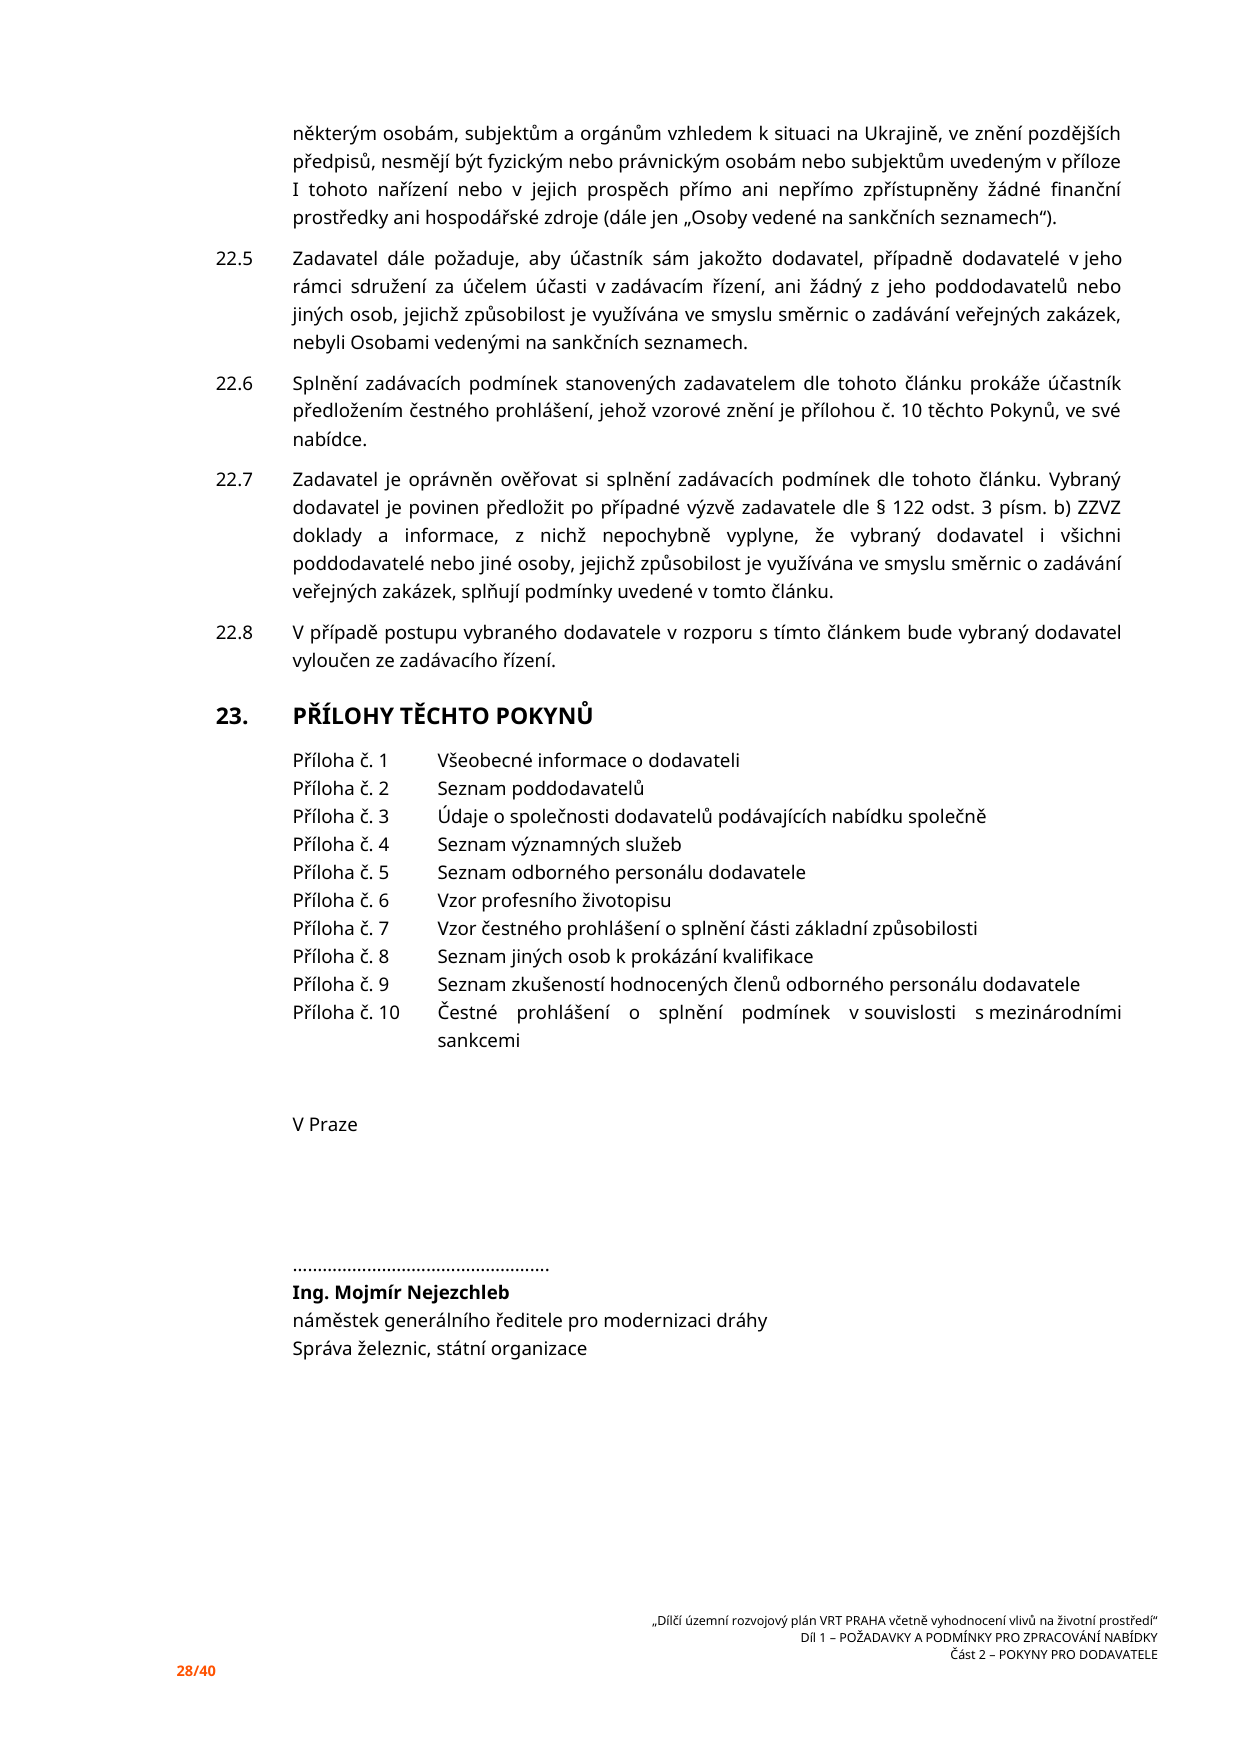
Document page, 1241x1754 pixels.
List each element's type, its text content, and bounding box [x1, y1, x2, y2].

text Příloha č. 7 Vzor čestného prohlášení o splnění části základní způsobilosti [292, 915, 1122, 941]
text ……………………………………………. [292, 1251, 1122, 1277]
text Příloha č. 8 Seznam jiných osob k prokázání kvalifikace [292, 943, 1122, 968]
text Ing. Mojmír Nejezchleb [292, 1279, 1122, 1305]
text Příloha č. 3 Údaje o společnosti dodavatelů podávajících nabídku společně [292, 803, 1122, 828]
text Zadavatel dále požaduje, aby účastník sám jakožto dodavatel, případně dodavatelé v jeho rámci sdružení za účelem účasti v zadávacím řízení, ani žádný z jeho poddodavatelů nebo jiných osob, jejichž způsobilost je využívána ve smyslu směrnic o zadávání veřejných zakázek, nebyli Osobami vedenými na sankčních seznamech. [216, 245, 1122, 355]
text náměstek generálního ředitele pro modernizaci dráhy [292, 1307, 1122, 1333]
text PŘÍLOHY TĚCHTO POKYNŮ [216, 700, 1122, 731]
text V případě postupu vybraného dodavatele v rozporu s tímto článkem bude vybraný dodavatel vyloučen ze zadávacího řízení. [216, 619, 1122, 672]
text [216, 121, 1122, 230]
text Zadavatel je oprávněn ověřovat si splnění zadávacích podmínek dle tohoto článku. Vybraný dodavatel je povinen předložit po případné výzvě zadavatele dle § 122 odst. 3 písm. b) ZZVZ doklady a informace, z nichž nepochybně vyplyne, že vybraný dodavatel i všichni poddodavatelé nebo jiné osoby, jejichž způsobilost je využívána ve smyslu směrnic o zadávání veřejných zakázek, splňují podmínky uvedené v tomto článku. [216, 466, 1122, 604]
text Příloha č. 5 Seznam odborného personálu dodavatele [292, 859, 1122, 884]
text Příloha č. 2 Seznam poddodavatelů [292, 775, 1122, 800]
text Příloha č. 1 Všeobecné informace o dodavateli [292, 747, 1122, 772]
text Příloha č. 9 Seznam zkušeností hodnocených členů odborného personálu dodavatele [292, 971, 1122, 997]
text V Praze [292, 1111, 1122, 1137]
text Příloha č. 10 Čestné prohlášení o splnění podmínek v souvislosti s mezinárodními sankcemi [292, 999, 1122, 1053]
text Správa železnic, státní organizace [292, 1335, 1122, 1361]
text Příloha č. 4 Seznam významných služeb [292, 831, 1122, 856]
text Příloha č. 6 Vzor profesního životopisu [292, 887, 1122, 912]
text Splnění zadávacích podmínek stanovených zadavatelem dle tohoto článku prokáže účastník předložením čestného prohlášení, jehož vzorové znění je přílohou č. 10 těchto Pokynů, ve své nabídce. [216, 370, 1122, 451]
